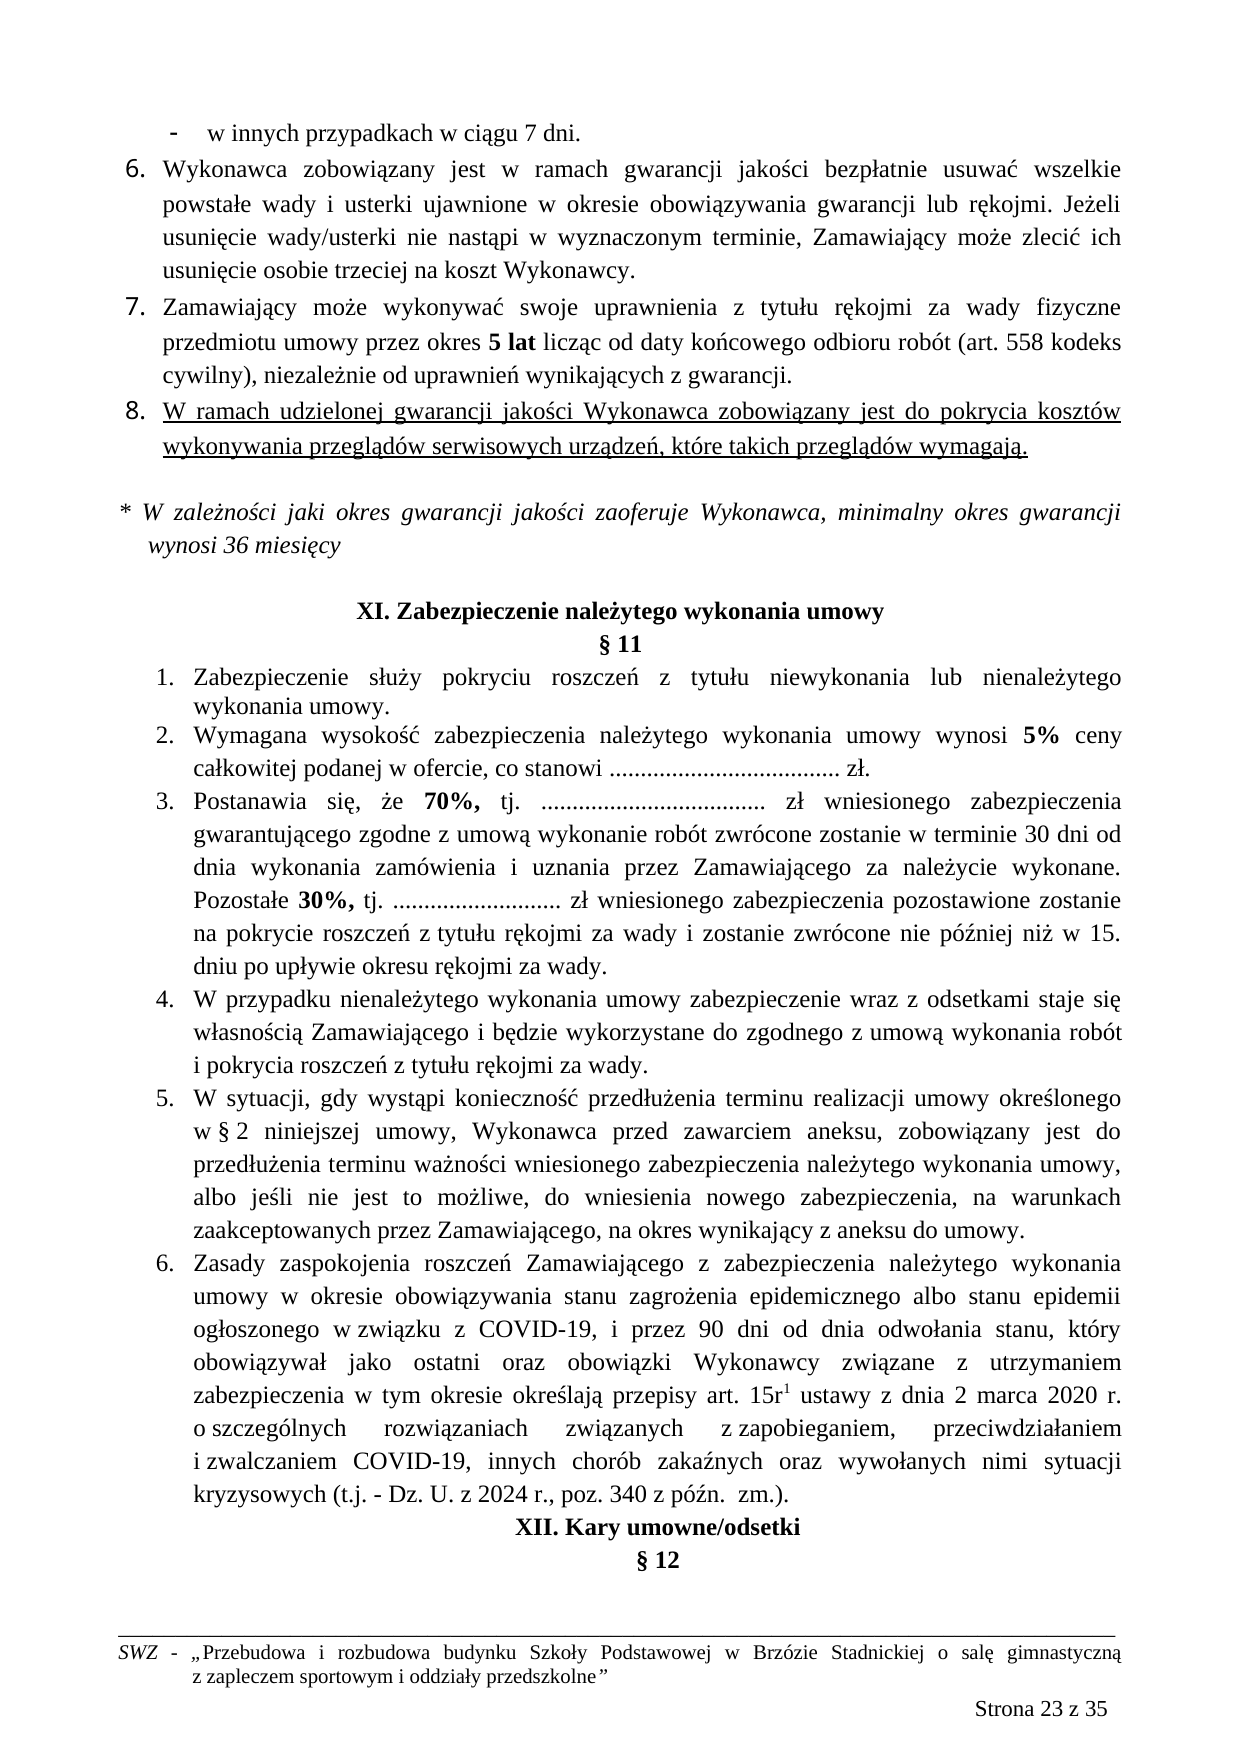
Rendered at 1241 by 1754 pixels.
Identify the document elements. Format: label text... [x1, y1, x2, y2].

list Postanawia się, że 70%, tj. .................................... zł wniesionego zabezpieczenia gwarantującego zgodne z umową wykonanie robót zwrócone zostanie w terminie 30 dni od dnia wykonania zamówienia i uznania przez Zamawiającego za należycie wykonane. Pozostałe 30%, tj. ........................... zł wniesionego zabezpieczenia pozostawione zostanie na pokrycie roszczeń z tytułu rękojmi za wady i zostanie zwrócone nie później niż w 15. dniu po upływie okresu rękojmi za wady. [156, 786, 1122, 980]
list W sytuacji, gdy wystąpi konieczność przedłużenia terminu realizacji umowy określonego w § 2 niniejszej umowy, Wykonawca przed zawarciem aneksu, zobowiązany jest do przedłużenia terminu ważności wniesionego zabezpieczenia należytego wykonania umowy, albo jeśli nie jest to możliwe, do wniesienia nowego zabezpieczenia, na warunkach zaakceptowanych przez Zamawiającego, na okres wynikający z aneksu do umowy. [156, 1083, 1122, 1244]
list W ramach udzielonej gwarancji jakości Wykonawca zobowiązany jest do pokrycia kosztów wykonywania przeglądów serwisowych urządzeń, które takich przeglądów wymagają. [125, 393, 1122, 460]
text XI. Zabezpieczenie należytego wykonania umowy [118, 596, 1122, 625]
list W przypadku nienależytego wykonania umowy zabezpieczenie wraz z odsetkami staje się własnością Zamawiającego i będzie wykorzystane do zgodnego z umową wykonania robót i pokrycia roszczeń z tytułu rękojmi za wady. [156, 984, 1122, 1079]
list Wymagana wysokość zabezpieczenia należytego wykonania umowy wynosi 5% ceny całkowitej podanej w ofercie, co stanowi ..................................... zł. [156, 720, 1122, 782]
text § 12 [193, 1545, 1122, 1574]
list Zabezpieczenie służy pokryciu roszczeń z tytułu niewykonania lub nienależytego wykonania umowy. [156, 662, 1122, 720]
text XII. Kary umowne/odsetki [193, 1512, 1122, 1541]
text § 11 [118, 629, 1122, 658]
list Zamawiający może wykonywać swoje uprawnienia z tytułu rękojmi za wady fizyczne przedmiotu umowy przez okres 5 lat licząc od daty końcowego odbioru robót (art. 558 kodeks cywilny), niezależnie od uprawnień wynikających z gwarancji. [125, 288, 1122, 389]
list Wykonawca zobowiązany jest w ramach gwarancji jakości bezpłatnie usuwać wszelkie powstałe wady i usterki ujawnione w okresie obowiązywania gwarancji lub rękojmi. Jeżeli usunięcie wady/usterki nie nastąpi w wyznaczonym terminie, Zamawiający może zlecić ich usunięcie osobie trzeciej na koszt Wykonawcy. [125, 151, 1122, 284]
list w innych przypadkach w ciągu 7 dni. [169, 118, 1122, 147]
list Zasady zaspokojenia roszczeń Zamawiającego z zabezpieczenia należytego wykonania umowy w okresie obowiązywania stanu zagrożenia epidemicznego albo stanu epidemii ogłoszonego w związku z COVID-19, i przez 90 dni od dnia odwołania stanu, który obowiązywał jako ostatni oraz obowiązki Wykonawcy związane z utrzymaniem zabezpieczenia w tym okresie określają przepisy art. 15r1 ustawy z dnia 2 marca 2020 r. o szczególnych rozwiązaniach związanych z zapobieganiem, przeciwdziałaniem i zwalczaniem COVID-19, innych chorób zakaźnych oraz wywołanych nimi sytuacji kryzysowych (t.j. - Dz. U. z 2024 r., poz. 340 z późn. zm.). [156, 1248, 1122, 1508]
text * W zależności jaki okres gwarancji jakości zaoferuje Wykonawca, minimalny okres gwarancji wynosi 36 miesięcy [118, 497, 1122, 559]
